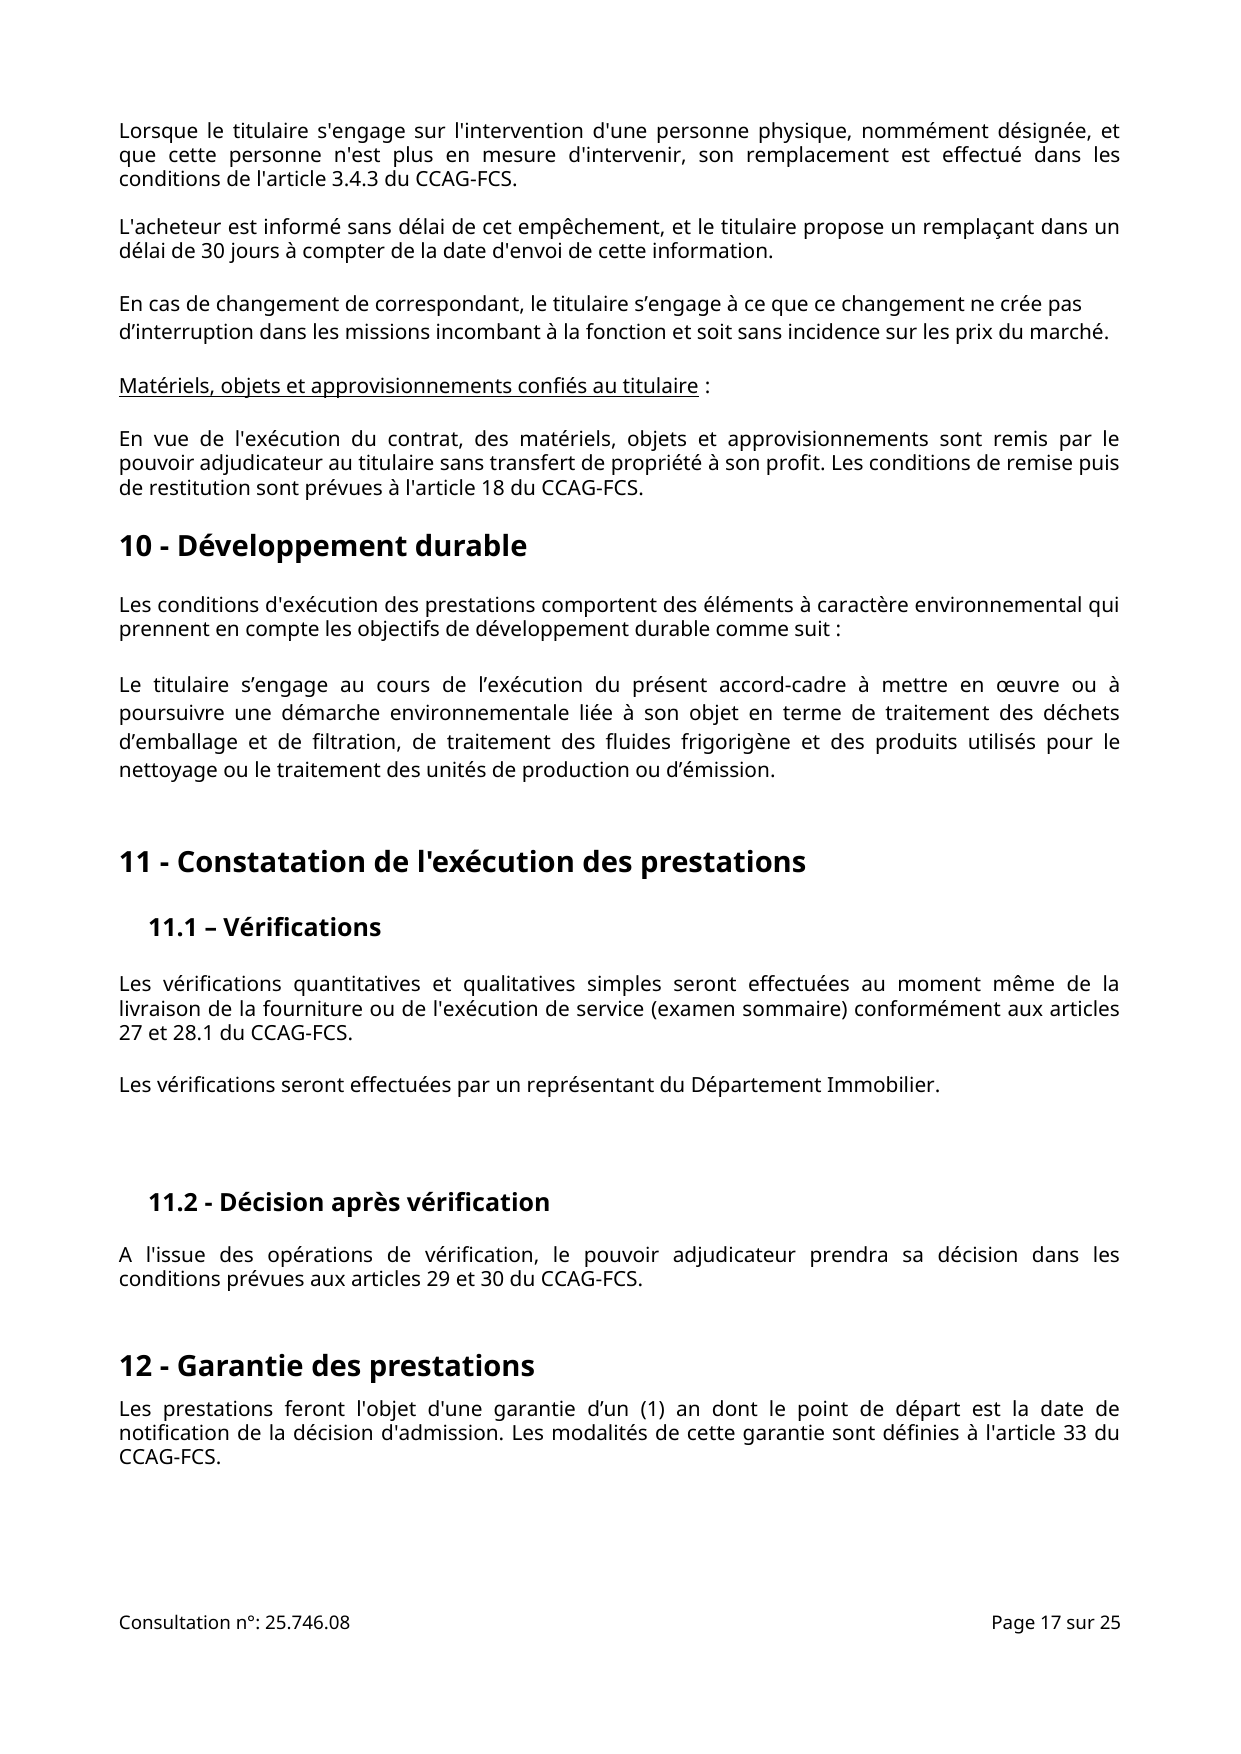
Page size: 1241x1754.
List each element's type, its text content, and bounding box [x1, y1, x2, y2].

subtitle 11 - Constatation de l'exécution des prestations [119, 841, 1121, 881]
subtitle 11.1 – Vérifications [148, 910, 1121, 944]
subtitle 11.2 - Décision après vérification [148, 1185, 1121, 1219]
subtitle 12 - Garantie des prestations [119, 1345, 1121, 1385]
text Les prestations feront l'objet d'une garantie d’un (1) an dont le point de départ est la date de notification de la décision d'admission. Les modalités de cette garantie sont définies à l'article 33 du CCAG-FCS. [119, 1397, 1121, 1470]
text A l'issue des opérations de vérification, le pouvoir adjudicateur prendra sa décision dans les conditions prévues aux articles 29 et 30 du CCAG-FCS. [119, 1243, 1121, 1291]
text Les vérifications quantitatives et qualitatives simples seront effectuées au moment même de la livraison de la fourniture ou de l'exécution de service (examen sommaire) conformément aux articles 27 et 28.1 du CCAG-FCS. [119, 972, 1121, 1045]
text Les vérifications seront effectuées par un représentant du Département Immobilier. [119, 1070, 1121, 1098]
text L'acheteur est informé sans délai de cet empêchement, et le titulaire propose un remplaçant dans un délai de 30 jours à compter de la date d'envoi de cette information. [119, 215, 1121, 264]
text Les conditions d'exécution des prestations comportent des éléments à caractère environnemental qui prennent en compte les objectifs de développement durable comme suit : [119, 593, 1121, 642]
text En cas de changement de correspondant, le titulaire s’engage à ce que ce changement ne crée pas d’interruption dans les missions incombant à la fonction et soit sans incidence sur les prix du marché. [119, 289, 1121, 346]
subtitle 10 - Développement durable [119, 525, 1121, 564]
text En vue de l'exécution du contrat, des matériels, objets et approvisionnements sont remis par le pouvoir adjudicateur au titulaire sans transfert de propriété à son profit. Les conditions de remise puis de restitution sont prévues à l'article 18 du CCAG-FCS. [119, 427, 1121, 500]
text Lorsque le titulaire s'engage sur l'intervention d'une personne physique, nommément désignée, et que cette personne n'est plus en mesure d'intervenir, son remplacement est effectué dans les conditions de l'article 3.4.3 du CCAG-FCS. [119, 119, 1121, 191]
text Matériels, objets et approvisionnements confiés au titulaire : [119, 374, 1121, 398]
text Le titulaire s’engage au cours de l’exécution du présent accord-cadre à mettre en œuvre ou à poursuivre une démarche environnementale liée à son objet en terme de traitement des déchets d’emballage et de filtration, de traitement des fluides frigorigène et des produits utilisés pour le nettoyage ou le traitement des unités de production ou d’émission. [119, 670, 1121, 784]
